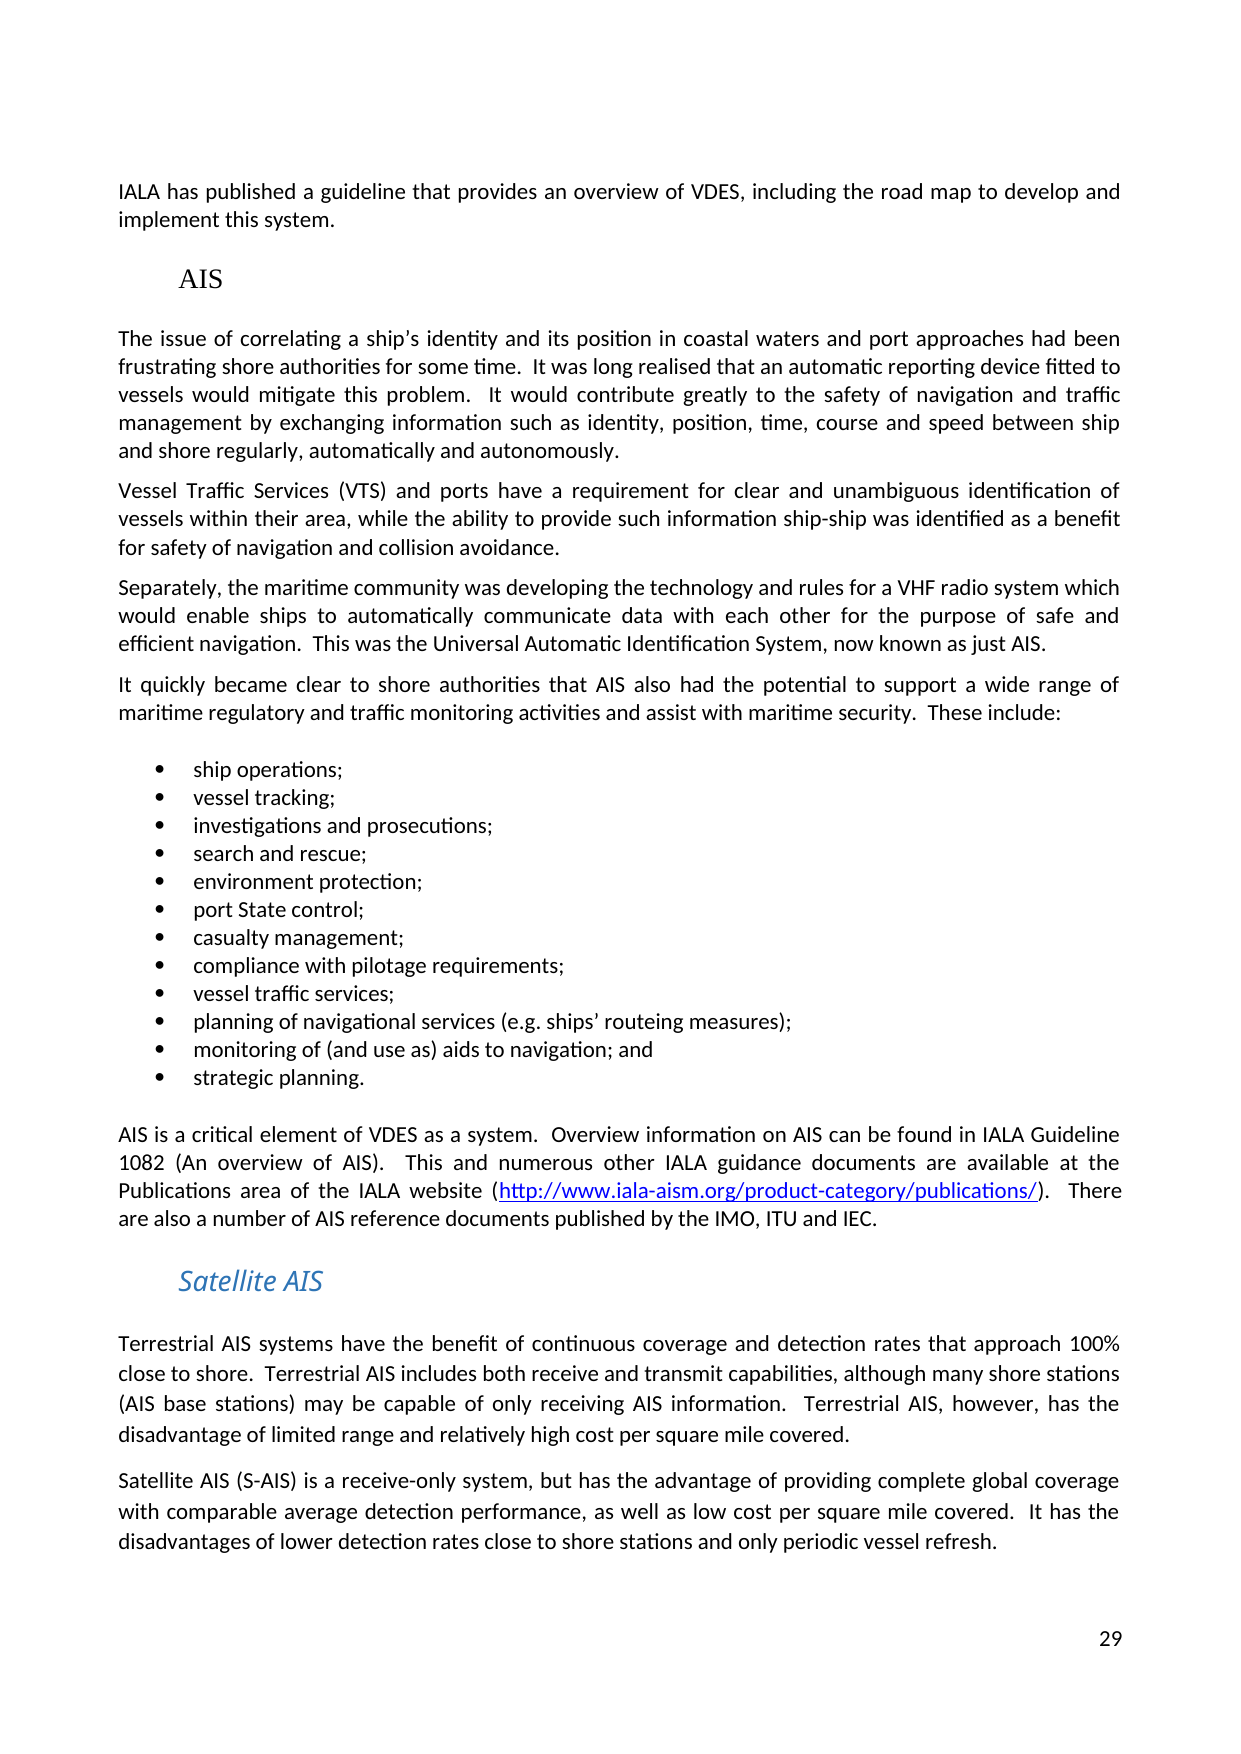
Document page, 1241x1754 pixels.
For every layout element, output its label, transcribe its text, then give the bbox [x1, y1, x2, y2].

text Vessel Traffic Services (VTS) and ports have a requirement for clear and unambiguous identification of vessels within their area, while the ability to provide such information ship-ship was identified as a benefit for safety of navigation and collision avoidance. [118, 477, 1122, 561]
list compliance with pilotage requirements; [156, 951, 1122, 979]
subtitle Satellite AIS [178, 1262, 1093, 1300]
text Separately, the maritime community was developing the technology and rules for a VHF radio system which would enable ships to automatically communicate data with each other for the purpose of safe and efficient navigation. This was the Universal Automatic Identification System, now known as just AIS. [118, 573, 1122, 657]
text IALA has published a guideline that provides an overview of VDES, including the road map to develop and implement this system. [118, 177, 1122, 233]
list ship operations; [156, 755, 1122, 783]
list vessel tracking; [156, 783, 1122, 811]
subtitle AIS [178, 262, 1122, 295]
list strategic planning. [156, 1063, 1122, 1091]
list search and rescue; [156, 839, 1122, 867]
list planning of navigational services (e.g. ships’ routeing measures); [156, 1007, 1122, 1035]
text Satellite AIS (S-AIS) is a receive-only system, but has the advantage of providing complete global coverage with comparable average detection performance, as well as low cost per square mile covered. It has the disadvantages of lower detection rates close to shore stations and only periodic vessel refresh. [118, 1467, 1122, 1555]
list monitoring of (and use as) aids to navigation; and [156, 1035, 1122, 1063]
list investigations and prosecutions; [156, 811, 1122, 839]
list vessel traffic services; [156, 979, 1122, 1007]
text It quickly became clear to shore authorities that AIS also had the potential to support a wide range of maritime regulatory and traffic monitoring activities and assist with maritime security. These include: [118, 670, 1122, 726]
list port State control; [156, 895, 1122, 923]
text AIS is a critical element of VDES as a system. Overview information on AIS can be found in IALA Guideline 1082 (An overview of AIS). This and numerous other IALA guidance documents are available at the Publications area of the IALA website (http://www.iala-aism.org/product-category/publications/). There are also a number of AIS reference documents published by the IMO, ITU and IEC. [118, 1120, 1122, 1232]
text The issue of correlating a ship’s identity and its position in coastal waters and port approaches had been frustrating shore authorities for some time. It was long realised that an automatic reporting device fitted to vessels would mitigate this problem. It would contribute greatly to the safety of navigation and traffic management by exchanging information such as identity, position, time, course and speed between ship and shore regularly, automatically and autonomously. [118, 324, 1122, 464]
list casualty management; [156, 923, 1122, 951]
text Terrestrial AIS systems have the benefit of continuous coverage and detection rates that approach 100% close to shore. Terrestrial AIS includes both receive and transmit capabilities, although many shore stations (AIS base stations) may be capable of only receiving AIS information. Terrestrial AIS, however, has the disadvantage of limited range and relatively high cost per square mile covered. [118, 1329, 1122, 1448]
list environment protection; [156, 867, 1122, 895]
